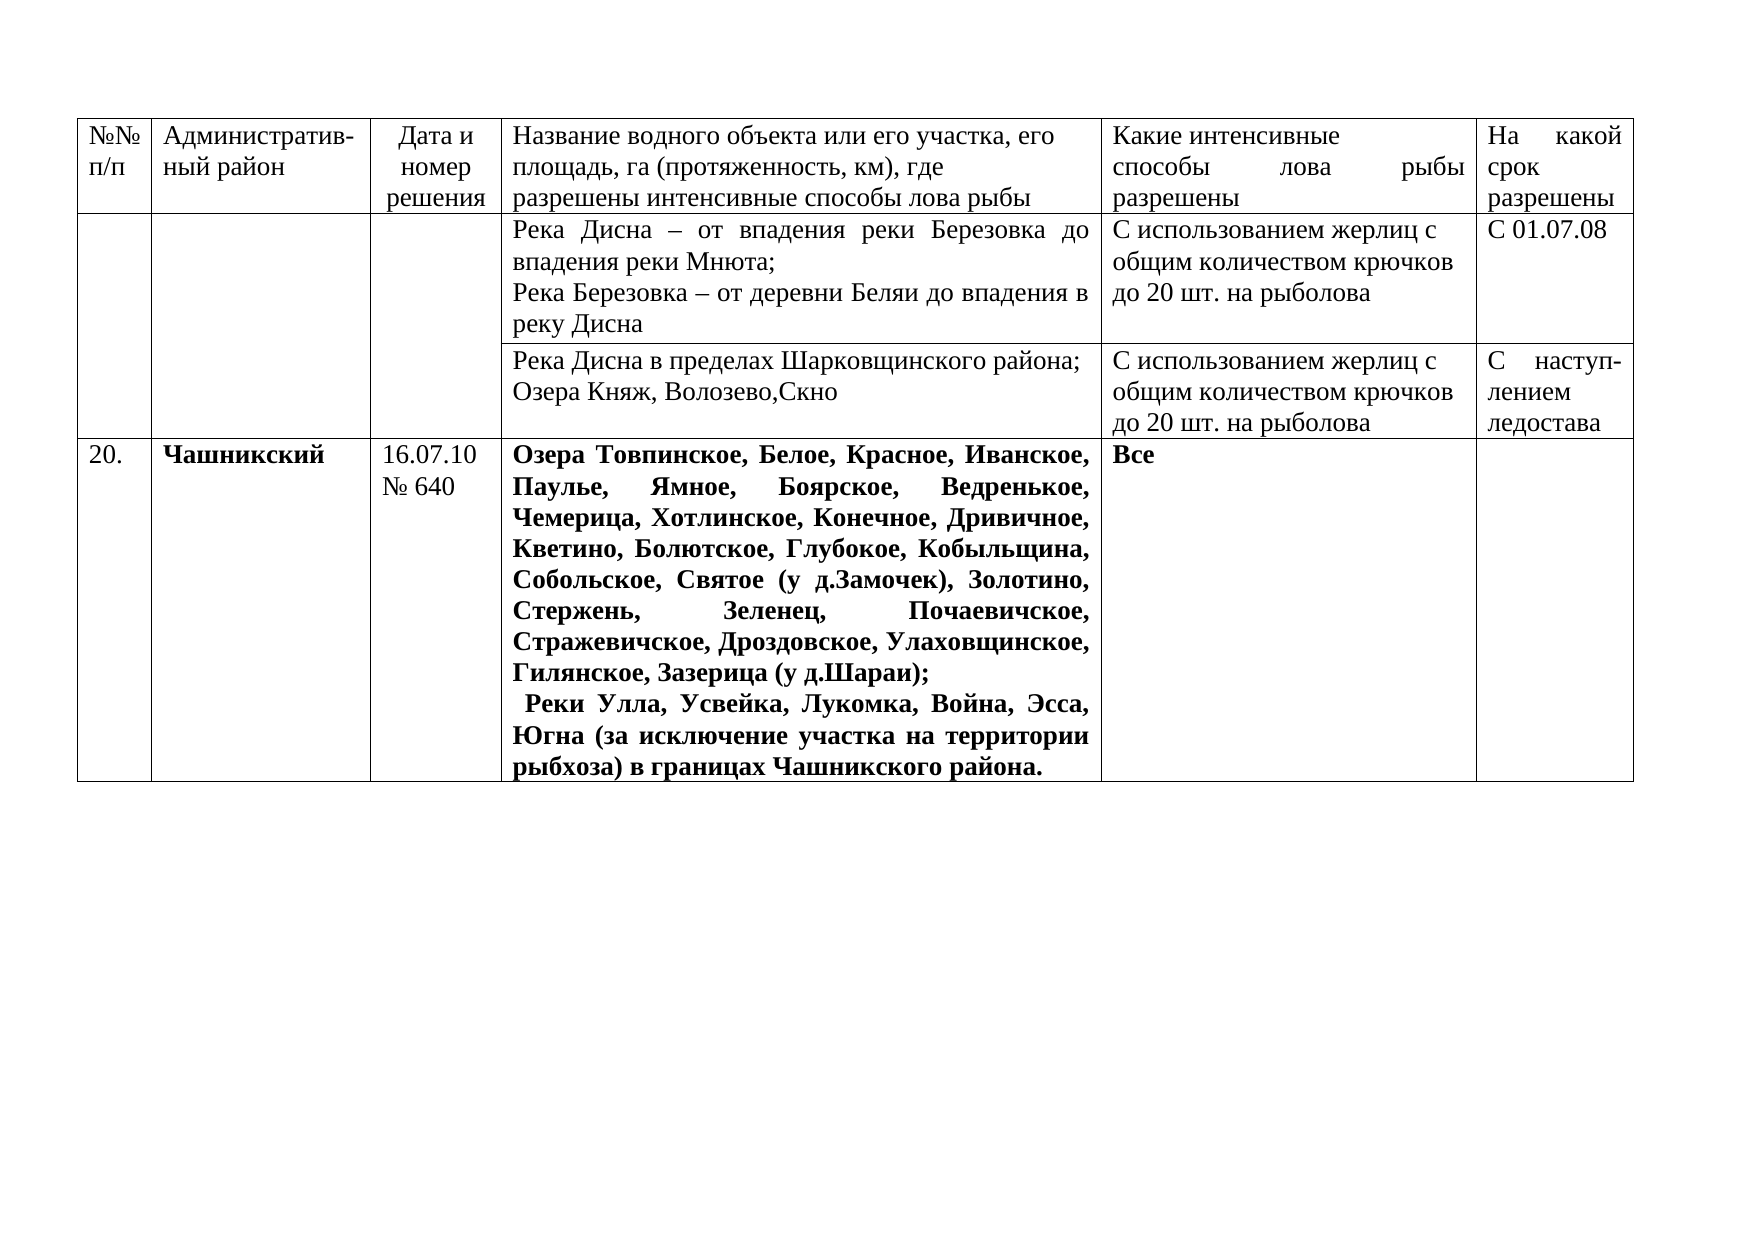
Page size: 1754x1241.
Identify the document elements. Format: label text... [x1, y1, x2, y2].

table_cell 16.07.10 № 640 [371, 439, 501, 781]
table_cell С использованием жерлиц с общим количеством крючков до 20 шт. на рыболова [1102, 214, 1476, 343]
table_cell [1477, 439, 1633, 781]
table_cell Все [1102, 439, 1476, 781]
table_cell Река Дисна – от впадения реки Березовка до впадения реки Мнюта; Река Березовка – от деревни Беляи до впадения в реку Дисна [502, 214, 1101, 343]
table_cell 20. [78, 439, 151, 781]
table_cell С наступ- лением ледостава [1477, 344, 1633, 437]
table_header Какие интенсивные способы лова рыбы разрешены [1102, 119, 1476, 213]
table_header Административ-ный район [152, 119, 370, 213]
table_header Название водного объекта или его участка, его площадь, га (протяженность, км), где разрешены интенсивные способы лова рыбы [502, 119, 1101, 213]
table_cell Озера Товпинское, Белое, Красное, Иванское, Паулье, Ямное, Боярское, Ведренькое, Чемерица, Хотлинское, Конечное, Дривичное, Кветино, Болютское, Глубокое, Кобыльщина, Собольское, Святое (у д.Замочек), Золотино, Стержень, Зеленец, Почаевичское, Стражевичское, Дроздовское, Улаховщинское, Гилянское, Зазерица (у д.Шараи); Реки Улла, Усвейка, Лукомка, Война, Эсса, Югна (за исключение участка на территории рыбхоза) в границах Чашникского района. [502, 439, 1101, 781]
table_header На какой срок разрешены [1477, 119, 1633, 213]
table_cell С использованием жерлиц с общим количеством крючков до 20 шт. на рыболова [1102, 344, 1476, 437]
table_header №№ п/п [78, 119, 151, 213]
table_header Дата и номер решения [371, 119, 501, 213]
table_cell Чашникский [152, 439, 370, 781]
table_cell С 01.07.08 [1477, 214, 1633, 343]
table_cell Река Дисна в пределах Шарковщинского района; Озера Княж, Волозево,Скно [502, 344, 1101, 437]
